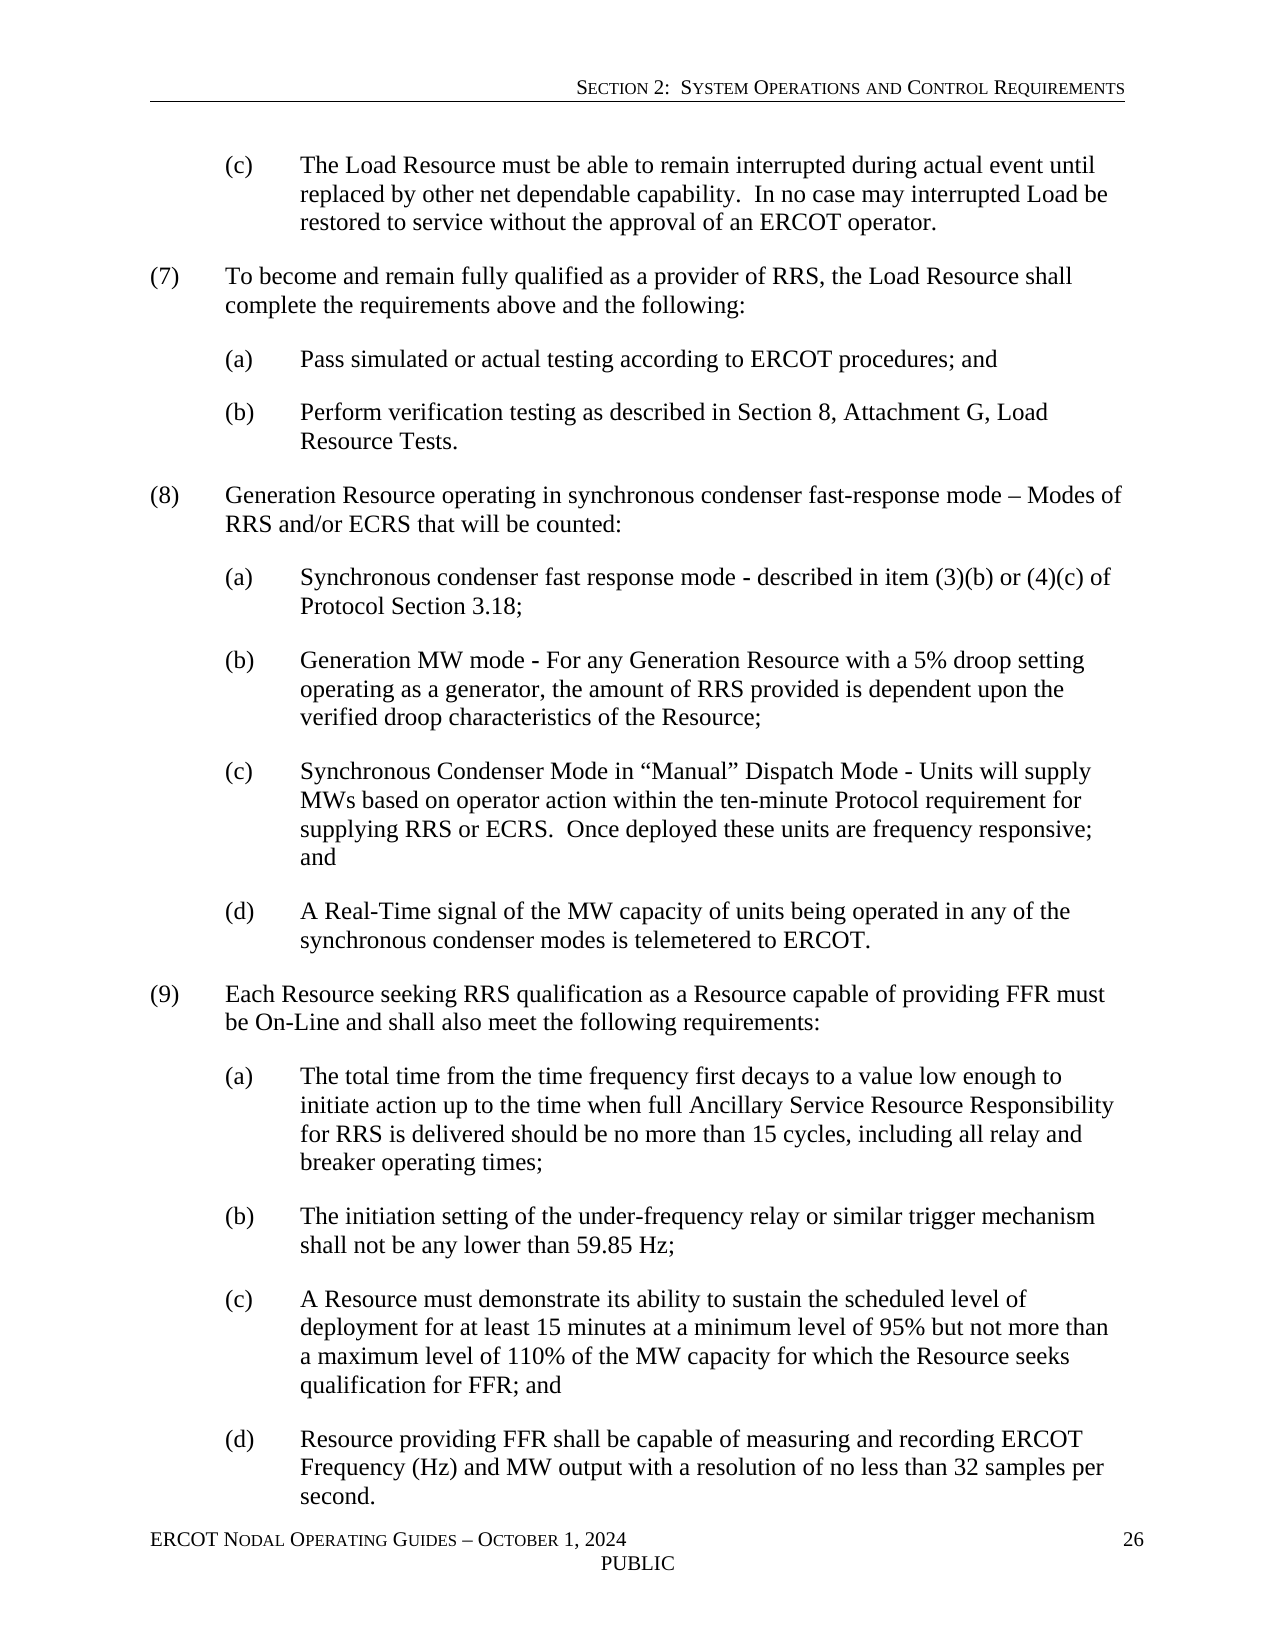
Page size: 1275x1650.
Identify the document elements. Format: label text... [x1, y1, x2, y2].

text (b) Generation MW mode - For any Generation Resource with a 5% droop setting operating as a generator, the amount of RRS provided is dependent upon the verified droop characteristics of the Resource; [225, 645, 1125, 731]
text (c) A Resource must demonstrate its ability to sustain the scheduled level of deployment for at least 15 minutes at a minimum level of 95% but not more than a maximum level of 110% of the MW capacity for which the Resource seeks qualification for FFR; and [225, 1284, 1125, 1399]
text (7) To become and remain fully qualified as a provider of RRS, the Load Resource shall complete the requirements above and the following: [150, 261, 1125, 319]
text (9) Each Resource seeking RRS qualification as a Resource capable of providing FFR must be On-Line and shall also meet the following requirements: [150, 979, 1125, 1036]
text (b) Perform verification testing as described in Section 8, Attachment G, Load Resource Tests. [225, 397, 1125, 455]
text (a) The total time from the time frequency first decays to a value low enough to initiate action up to the time when full Ancillary Service Resource Responsibility for RRS is delivered should be no more than 15 cycles, including all relay and breaker operating times; [225, 1061, 1125, 1176]
text (d) Resource providing FFR shall be capable of measuring and recording ERCOT Frequency (Hz) and MW output with a resolution of no less than 32 samples per second. [225, 1424, 1125, 1510]
text (c) Synchronous Condenser Mode in “Manual” Dispatch Mode - Units will supply MWs based on operator action within the ten-minute Protocol requirement for supplying RRS or ECRS. Once deployed these units are frequency responsive; and [225, 756, 1125, 871]
text (a) Synchronous condenser fast response mode - described in item (3)(b) or (4)(c) of Protocol Section 3.18; [225, 562, 1125, 620]
text (a) Pass simulated or actual testing according to ERCOT procedures; and [225, 344, 1125, 372]
text (8) Generation Resource operating in synchronous condenser fast-response mode – Modes of RRS and/or ECRS that will be counted: [150, 480, 1125, 537]
text (c) The Load Resource must be able to remain interrupted during actual event until replaced by other net dependable capability. In no case may interrupted Load be restored to service without the approval of an ERCOT operator. [225, 150, 1125, 236]
text (b) The initiation setting of the under-frequency relay or similar trigger mechanism shall not be any lower than 59.85 Hz; [225, 1201, 1125, 1259]
text (d) A Real-Time signal of the MW capacity of units being operated in any of the synchronous condenser modes is telemetered to ERCOT. [225, 896, 1125, 954]
